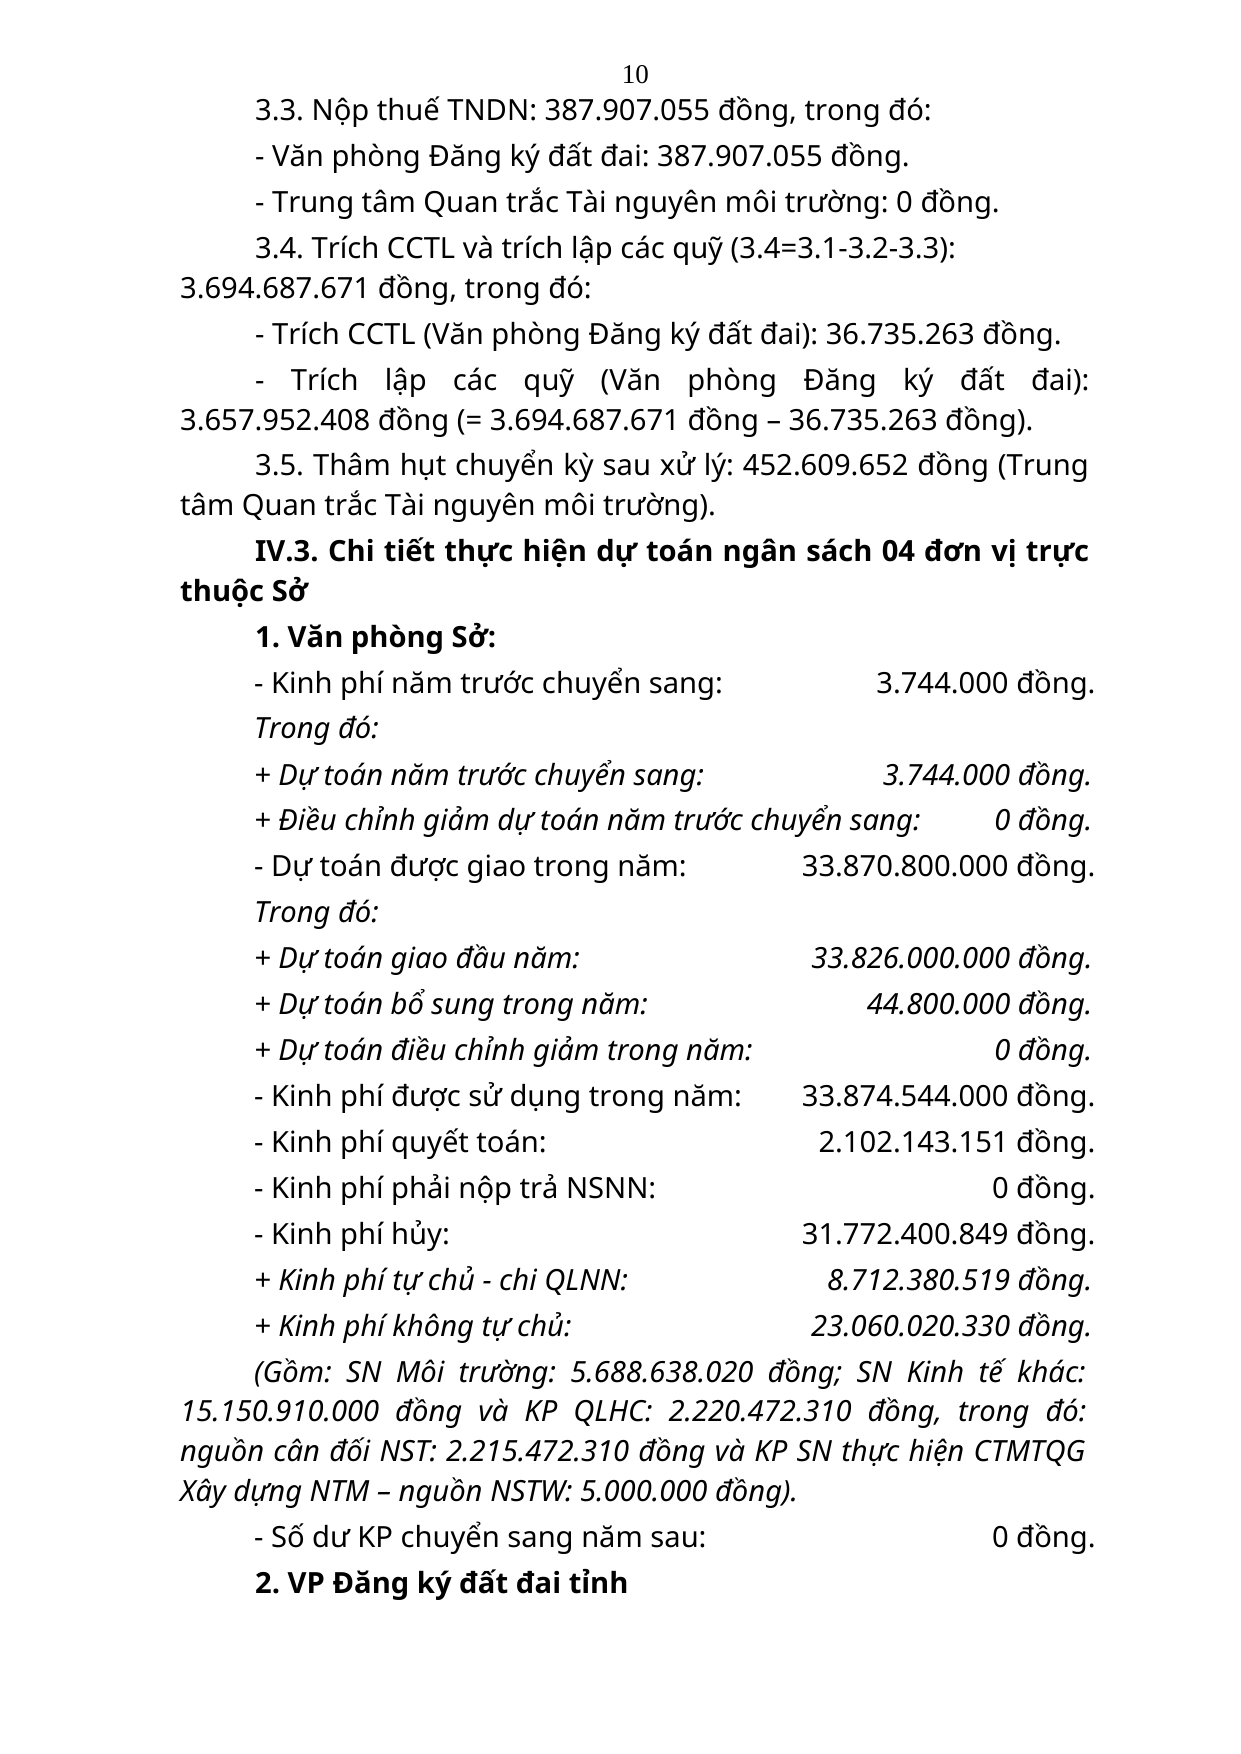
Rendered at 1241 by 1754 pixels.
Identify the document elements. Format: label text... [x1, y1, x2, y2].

text - Kinh phí hủy: 31.772.400.849 đồng. [180, 1213, 1090, 1253]
text IV.3. Chi tiết thực hiện dự toán ngân sách 04 đơn vị trực thuộc Sở [180, 530, 1090, 610]
text + Kinh phí tự chủ - chi QLNN: 8.712.380.519 đồng. [180, 1259, 1090, 1299]
text + Dự toán giao đầu năm: 33.826.000.000 đồng. [254, 937, 1090, 977]
text 3.3. Nộp thuế TNDN: 387.907.055 đồng, trong đó: [180, 90, 1090, 129]
text - Kinh phí phải nộp trả NSNN: 0 đồng. [180, 1167, 1090, 1207]
text + Dự toán năm trước chuyển sang: 3.744.000 đồng. [254, 754, 1090, 793]
text - Kinh phí quyết toán: 2.102.143.151 đồng. [254, 1121, 1090, 1161]
text - Kinh phí năm trước chuyển sang: 3.744.000 đồng. [254, 662, 1090, 702]
text - Trích lập các quỹ (Văn phòng Đăng ký đất đai): 3.657.952.408 đồng (= 3.694.687.671 đồng – 36.735.263 đồng). [180, 359, 1090, 438]
text - Dự toán được giao trong năm: 33.870.800.000 đồng. [254, 846, 1090, 885]
text 3.4. Trích CCTL và trích lập các quỹ (3.4=3.1-3.2-3.3): 3.694.687.671 đồng, trong đó: [180, 227, 1090, 307]
text Trong đó: [254, 892, 1090, 931]
text 1. Văn phòng Sở: [180, 616, 1090, 656]
text + Dự toán điều chỉnh giảm trong năm: 0 đồng. [254, 1029, 1090, 1069]
text - Kinh phí được sử dụng trong năm: 33.874.544.000 đồng. [180, 1075, 1090, 1115]
text - Số dư KP chuyển sang năm sau: 0 đồng. [180, 1516, 1090, 1556]
text - Văn phòng Đăng ký đất đai: 387.907.055 đồng. [180, 136, 1090, 175]
text Trong đó: [254, 708, 1090, 747]
text 2. VP Đăng ký đất đai tỉnh [180, 1562, 1090, 1602]
text 3.5. Thâm hụt chuyển kỳ sau xử lý: 452.609.652 đồng (Trung tâm Quan trắc Tài nguyên môi trường). [180, 445, 1090, 524]
text + Điều chỉnh giảm dự toán năm trước chuyển sang: 0 đồng. [254, 800, 1090, 839]
text - Trung tâm Quan trắc Tài nguyên môi trường: 0 đồng. [180, 182, 1090, 221]
text + Kinh phí không tự chủ: 23.060.020.330 đồng. [180, 1305, 1090, 1345]
text - Trích CCTL (Văn phòng Đăng ký đất đai): 36.735.263 đồng. [180, 313, 1090, 353]
text (Gồm: SN Môi trường: 5.688.638.020 đồng; SN Kinh tế khác: 15.150.910.000 đồng và KP QLHC: 2.220.472.310 đồng, trong đó: nguồn cân đối NST: 2.215.472.310 đồng và KP SN thực hiện CTMTQG Xây dựng NTM – nguồn NSTW: 5.000.000 đồng). [180, 1351, 1090, 1510]
text + Dự toán bổ sung trong năm: 44.800.000 đồng. [254, 983, 1090, 1023]
